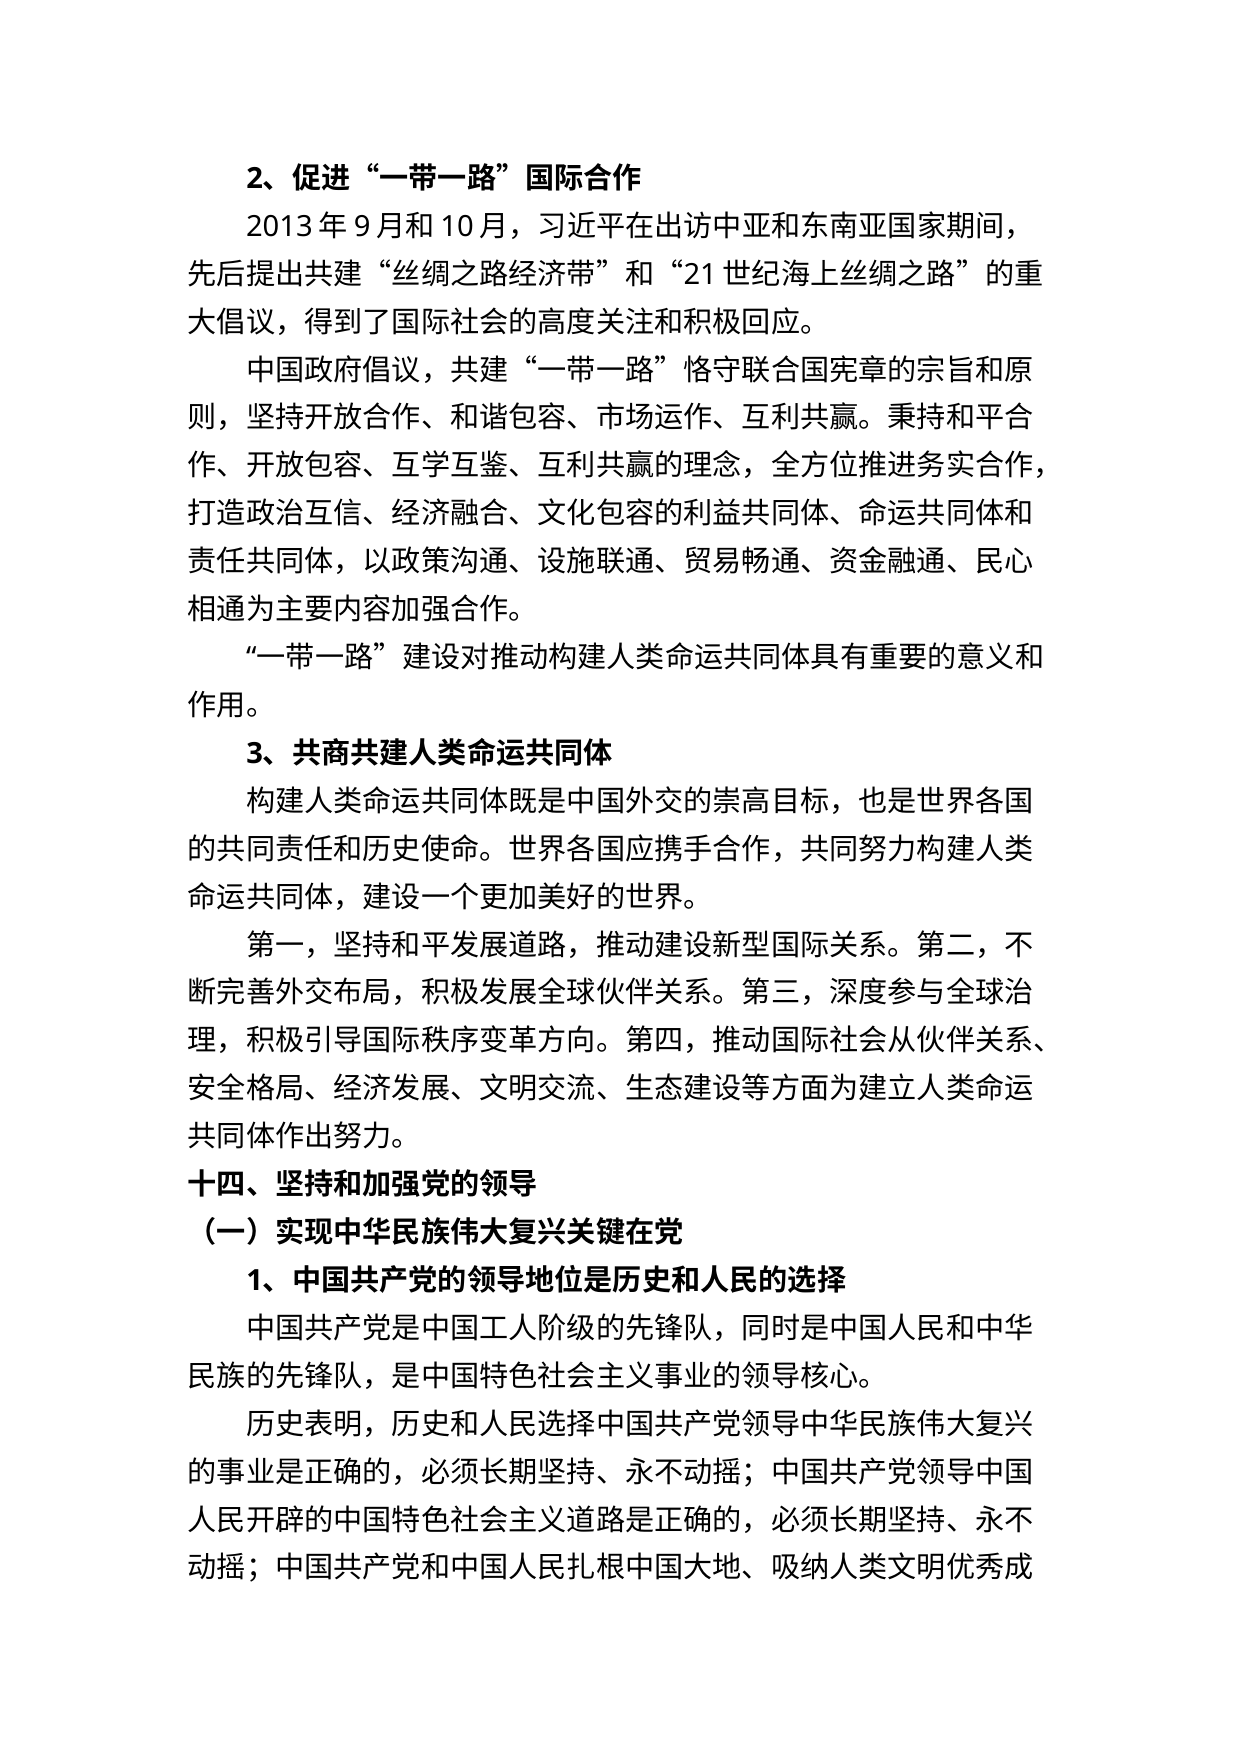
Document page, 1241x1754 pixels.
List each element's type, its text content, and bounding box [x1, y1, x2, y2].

text 3、共商共建人类命运共同体 [187, 725, 1053, 773]
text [187, 1396, 1053, 1587]
text 1、中国共产党的领导地位是历史和人民的选择 [187, 1252, 1053, 1300]
text 中国政府倡议，共建“一带一路”恪守联合国宪章的宗旨和原则，坚持开放合作、和谐包容、市场运作、互利共赢。秉持和平合作、开放包容、互学互鉴、互利共赢的理念，全方位推进务实合作，打造政治互信、经济融合、文化包容的利益共同体、命运共同体和责任共同体，以政策沟通、设施联通、贸易畅通、资金融通、民心相通为主要内容加强合作。 [187, 342, 1053, 629]
text 2、促进“一带一路”国际合作 [187, 150, 1053, 198]
text 构建人类命运共同体既是中国外交的崇高目标，也是世界各国的共同责任和历史使命。世界各国应携手合作，共同努力构建人类命运共同体，建设一个更加美好的世界。 [187, 773, 1053, 917]
text “一带一路”建设对推动构建人类命运共同体具有重要的意义和作用。 [187, 629, 1053, 725]
subtitle 十四、坚持和加强党的领导 [187, 1156, 1053, 1204]
text 第一，坚持和平发展道路，推动建设新型国际关系。第二，不断完善外交布局，积极发展全球伙伴关系。第三，深度参与全球治理，积极引导国际秩序变革方向。第四，推动国际社会从伙伴关系、安全格局、经济发展、文明交流、生态建设等方面为建立人类命运共同体作出努力。 [187, 917, 1053, 1156]
text 中国共产党是中国工人阶级的先锋队，同时是中国人民和中华民族的先锋队，是中国特色社会主义事业的领导核心。 [187, 1300, 1053, 1396]
text 2013年9月和10月，习近平在出访中亚和东南亚国家期间，先后提出共建“丝绸之路经济带”和“21世纪海上丝绸之路”的重大倡议，得到了国际社会的高度关注和积极回应。 [187, 198, 1053, 342]
subtitle （一）实现中华民族伟大复兴关键在党 [187, 1204, 1053, 1252]
